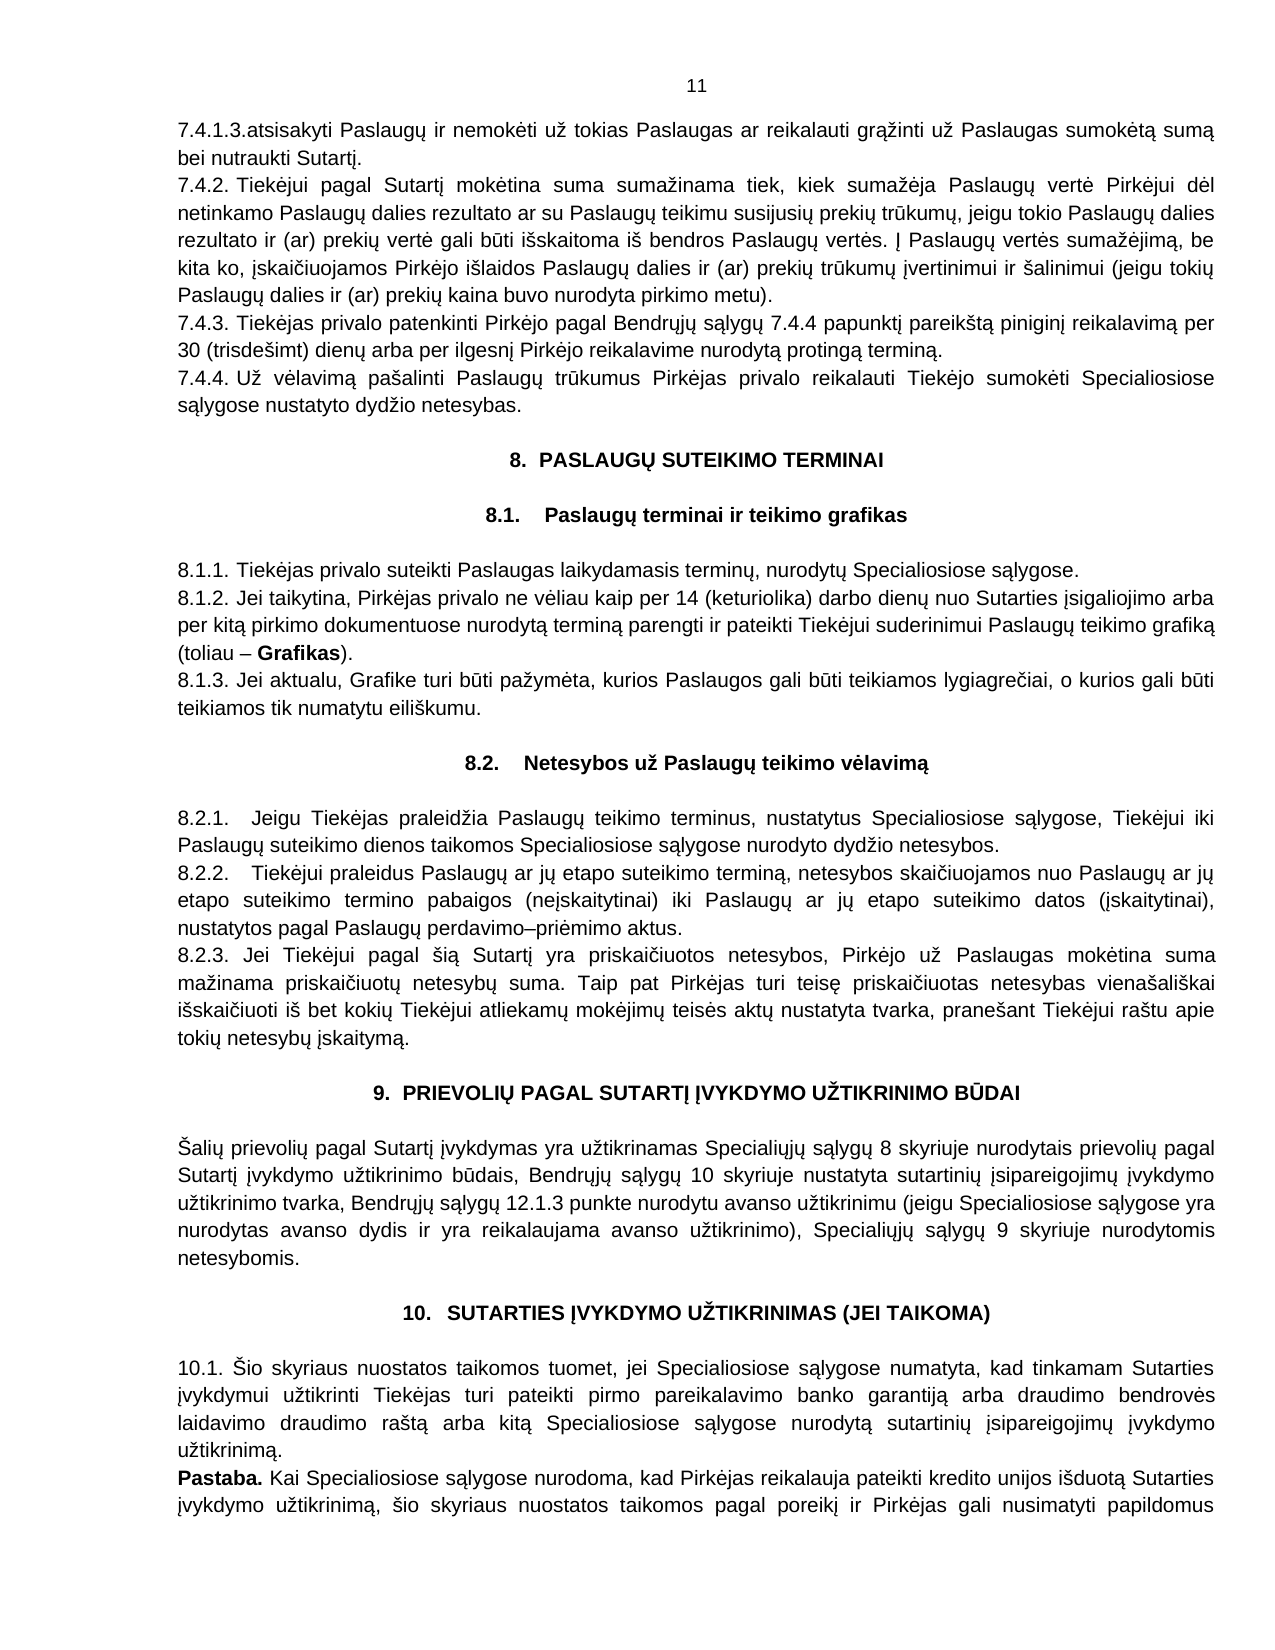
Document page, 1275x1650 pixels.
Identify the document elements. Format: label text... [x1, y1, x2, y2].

text 8.2.1. Jeigu Tiekėjas praleidžia Paslaugų teikimo terminus, nustatytus Specialiosiose sąlygose, Tiekėjui iki Paslaugų suteikimo dienos taikomos Specialiosiose sąlygose nurodyto dydžio netesybos. [177, 806, 1216, 857]
text 8.1.3. Jei aktualu, Grafike turi būti pažymėta, kurios Paslaugos gali būti teikiamos lygiagrečiai, o kurios gali būti teikiamos tik numatytu eiliškumu. [177, 668, 1216, 719]
text 8.1. Paslaugų terminai ir teikimo grafikas [177, 503, 1216, 527]
text Šalių prievolių pagal Sutartį įvykdymas yra užtikrinamas Specialiųjų sąlygų 8 skyriuje nurodytais prievolių pagal Sutartį įvykdymo užtikrinimo būdais, Bendrųjų sąlygų 10 skyriuje nustatyta sutartinių įsipareigojimų įvykdymo užtikrinimo tvarka, Bendrųjų sąlygų 12.1.3 punkte nurodytu avanso užtikrinimu (jeigu Specialiosiose sąlygose yra nurodytas avanso dydis ir yra reikalaujama avanso užtikrinimo), Specialiųjų sąlygų 9 skyriuje nurodytomis netesybomis. [177, 1136, 1216, 1269]
text 10. Sutarties įvykdymo užtikrinimas (JEI TAIKOMA) [177, 1301, 1216, 1324]
text 8.1.2. Jei taikytina, Pirkėjas privalo ne vėliau kaip per 14 (keturiolika) darbo dienų nuo Sutarties įsigaliojimo arba per kitą pirkimo dokumentuose nurodytą terminą parengti ir pateikti Tiekėjui suderinimui Paslaugų teikimo grafiką (toliau – Grafikas). [177, 586, 1216, 664]
text 7.4.4. Už vėlavimą pašalinti Paslaugų trūkumus Pirkėjas privalo reikalauti Tiekėjo sumokėti Specialiosiose sąlygose nustatyto dydžio netesybas. [177, 366, 1216, 417]
text 9. Prievolių pagal Sutartį įvykdymo užtikrinimo būdai [177, 1081, 1216, 1104]
text 8. PASLAUGŲ SUTEIKIMO TERMINAI [177, 448, 1216, 472]
text 7.4.1.3.atsisakyti Paslaugų ir nemokėti už tokias Paslaugas ar reikalauti grąžinti už Paslaugas sumokėtą sumą bei nutraukti Sutartį. [177, 118, 1216, 169]
text 10.1. Šio skyriaus nuostatos taikomos tuomet, jei Specialiosiose sąlygose numatyta, kad tinkamam Sutarties įvykdymui užtikrinti Tiekėjas turi pateikti pirmo pareikalavimo banko garantiją arba draudimo bendrovės laidavimo draudimo raštą arba kitą Specialiosiose sąlygose nurodytą sutartinių įsipareigojimų įvykdymo užtikrinimą. [177, 1434, 1216, 1462]
text 8.1.1. Tiekėjas privalo suteikti Paslaugas laikydamasis terminų, nurodytų Specialiosiose sąlygose. [177, 558, 1216, 582]
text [177, 1466, 1216, 1493]
text 8.2.2. Tiekėjui praleidus Paslaugų ar jų etapo suteikimo terminą, netesybos skaičiuojamos nuo Paslaugų ar jų etapo suteikimo termino pabaigos (neįskaitytinai) iki Paslaugų ar jų etapo suteikimo datos (įskaitytinai), nustatytos pagal Paslaugų perdavimo–priėmimo aktus. [177, 861, 1216, 939]
text 7.4.2. Tiekėjui pagal Sutartį mokėtina suma sumažinama tiek, kiek sumažėja Paslaugų vertė Pirkėjui dėl netinkamo Paslaugų dalies rezultato ar su Paslaugų teikimu susijusių prekių trūkumų, jeigu tokio Paslaugų dalies rezultato ir (ar) prekių vertė gali būti išskaitoma iš bendros Paslaugų vertės. Į Paslaugų vertės sumažėjimą, be kita ko, įskaičiuojamos Pirkėjo išlaidos Paslaugų dalies ir (ar) prekių trūkumų įvertinimui ir šalinimui (jeigu tokių Paslaugų dalies ir (ar) prekių kaina buvo nurodyta pirkimo metu). [177, 173, 1216, 307]
text 8.2. Netesybos už Paslaugų teikimo vėlavimą [177, 751, 1216, 774]
text 8.2.3. Jei Tiekėjui pagal šią Sutartį yra priskaičiuotos netesybos, Pirkėjo už Paslaugas mokėtina suma mažinama priskaičiuotų netesybų suma. Taip pat Pirkėjas turi teisę priskaičiuotas netesybas vienašališkai išskaičiuoti iš bet kokių Tiekėjui atliekamų mokėjimų teisės aktų nustatyta tvarka, pranešant Tiekėjui raštu apie tokių netesybų įskaitymą. [177, 943, 1216, 1049]
text 7.4.3. Tiekėjas privalo patenkinti Pirkėjo pagal Bendrųjų sąlygų 7.4.4 papunktį pareikštą piniginį reikalavimą per 30 (trisdešimt) dienų arba per ilgesnį Pirkėjo reikalavime nurodytą protingą terminą. [177, 311, 1216, 362]
